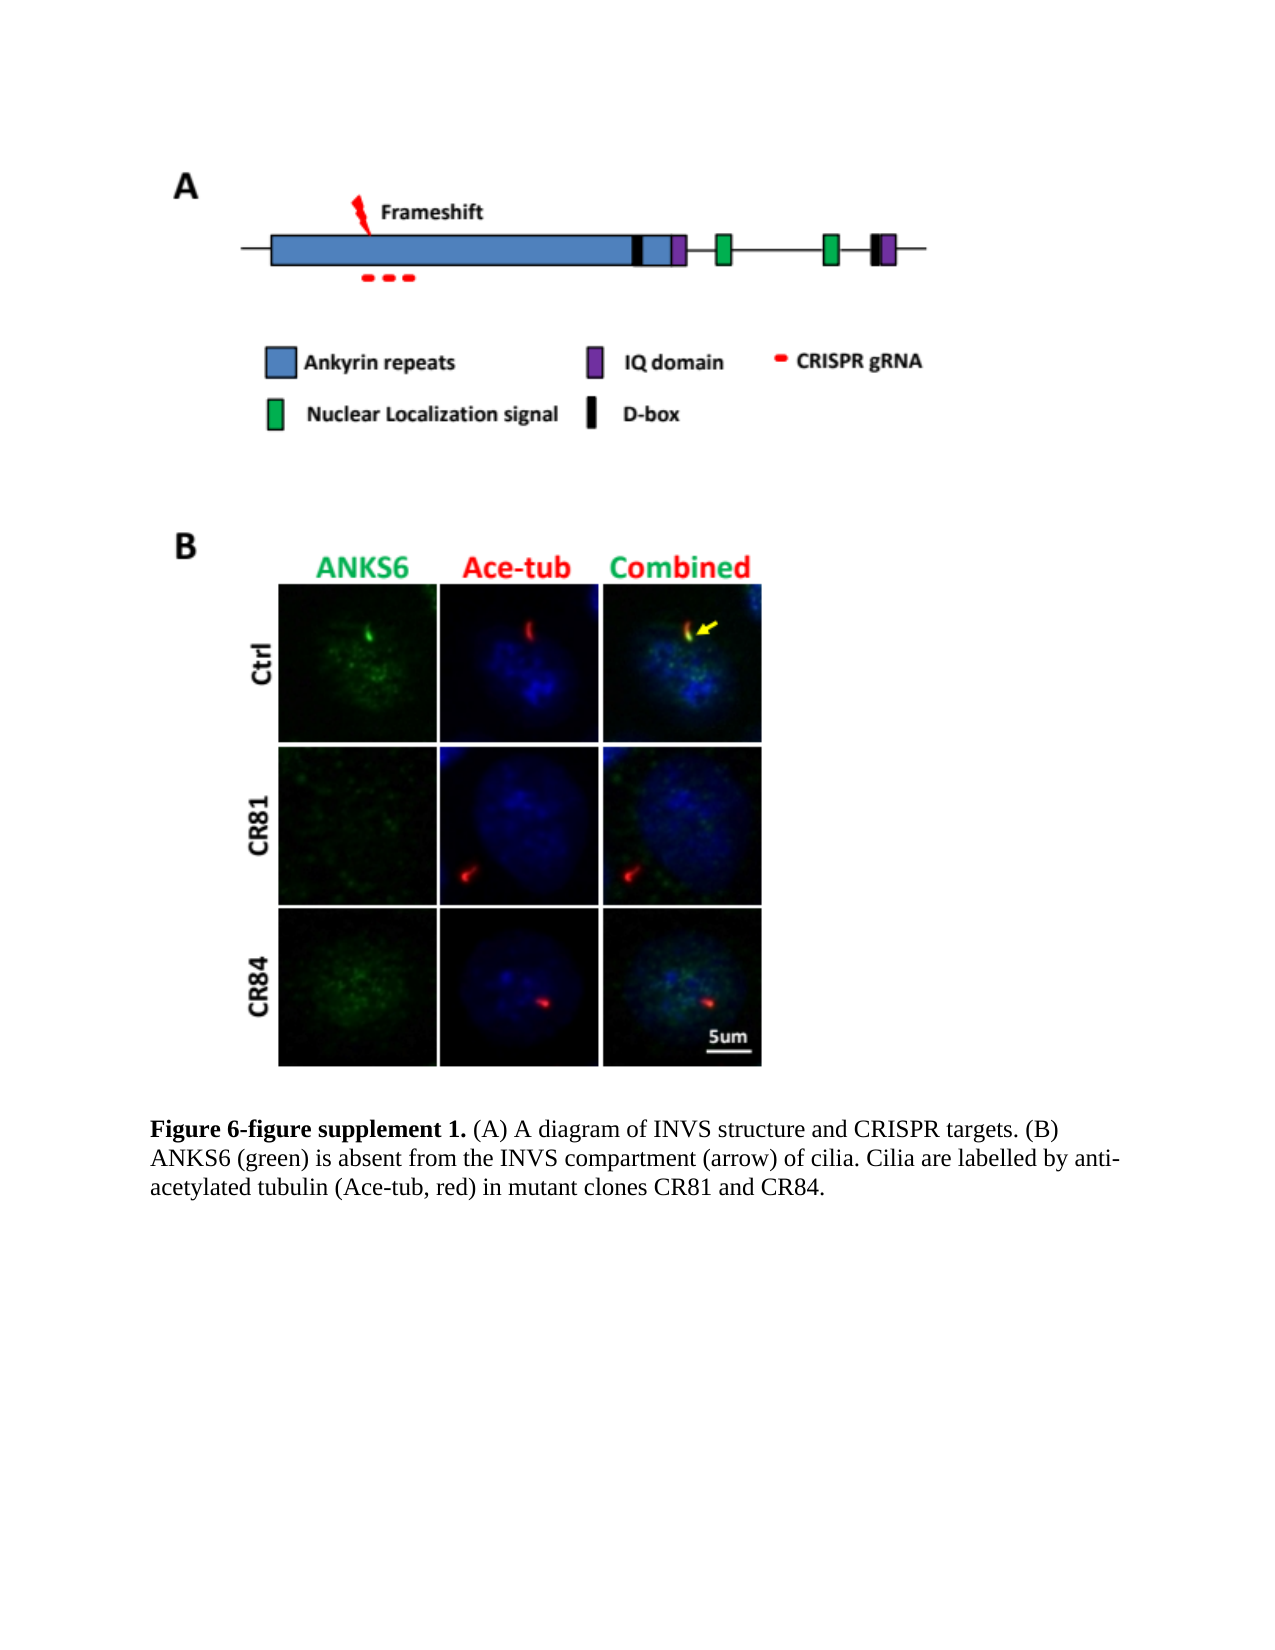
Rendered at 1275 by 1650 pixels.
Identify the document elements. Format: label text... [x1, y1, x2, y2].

text Figure 6-figure supplement 1. (A) A diagram of INVS structure and CRISPR targets. (B) ANKS6 (green) is absent from the INVS compartment (arrow) of cilia. Cilia are labelled by anti-acetylated tubulin (Ace-tub, red) in mutant clones CR81 and CR84. [150, 1114, 1125, 1200]
